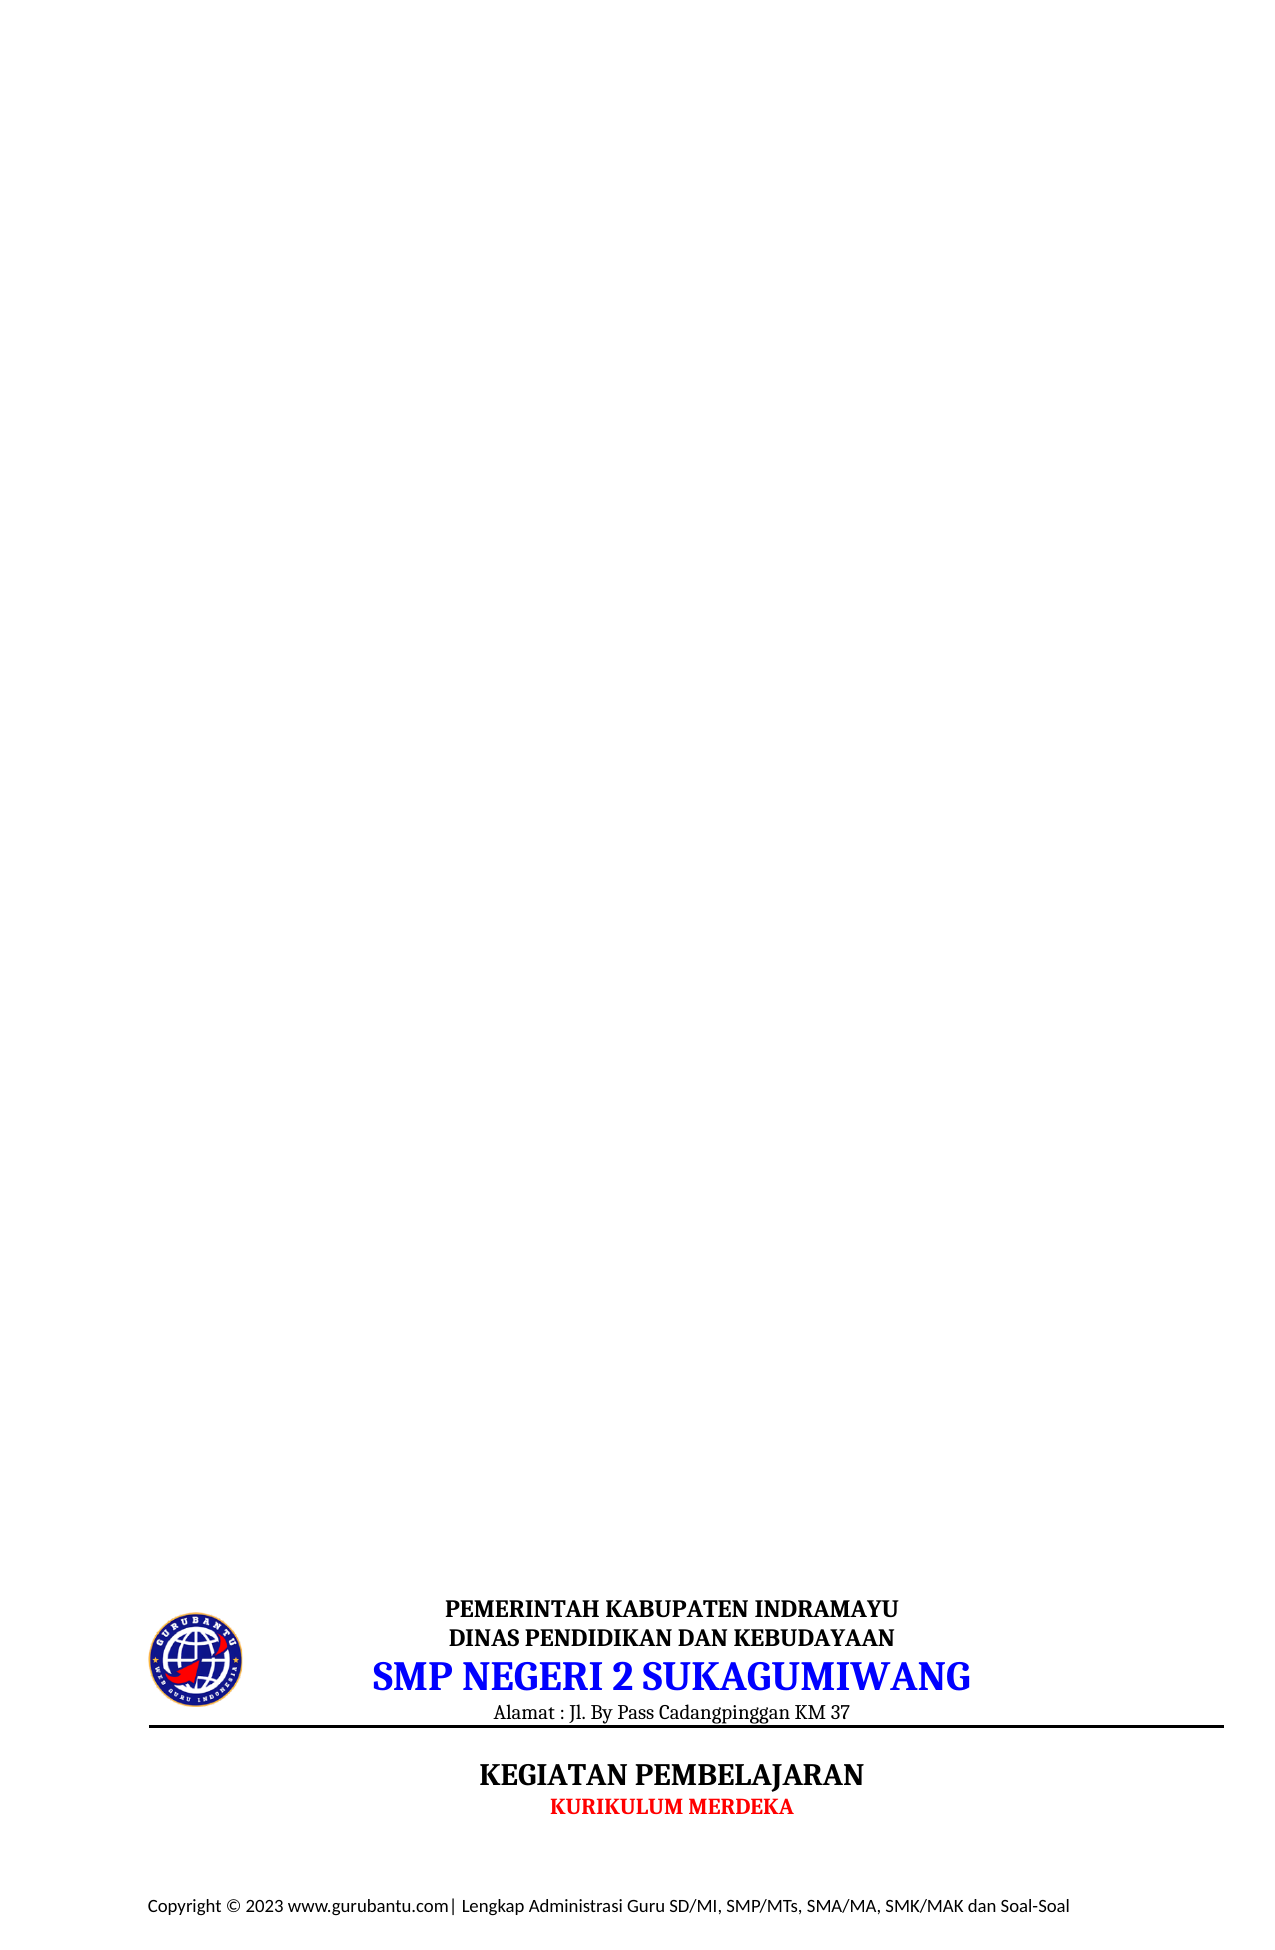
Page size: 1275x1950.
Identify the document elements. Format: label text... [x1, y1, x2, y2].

text KURIKULUM MERDEKA [148, 1793, 1196, 1820]
text SMP NEGERI 2 SUKAGUMIWANG [243, 1653, 1196, 1701]
text KEGIATAN PEMBELAJARAN [148, 1758, 1196, 1793]
text Alamat : Jl. By Pass Cadangpinggan KM 37 [148, 1701, 1196, 1724]
text DINAS PENDIDIKAN DAN KEBUDAYAAN [243, 1624, 1196, 1653]
text PEMERINTAH KABUPATEN INDRAMAYU [148, 1595, 1196, 1624]
picture [148, 1612, 243, 1707]
